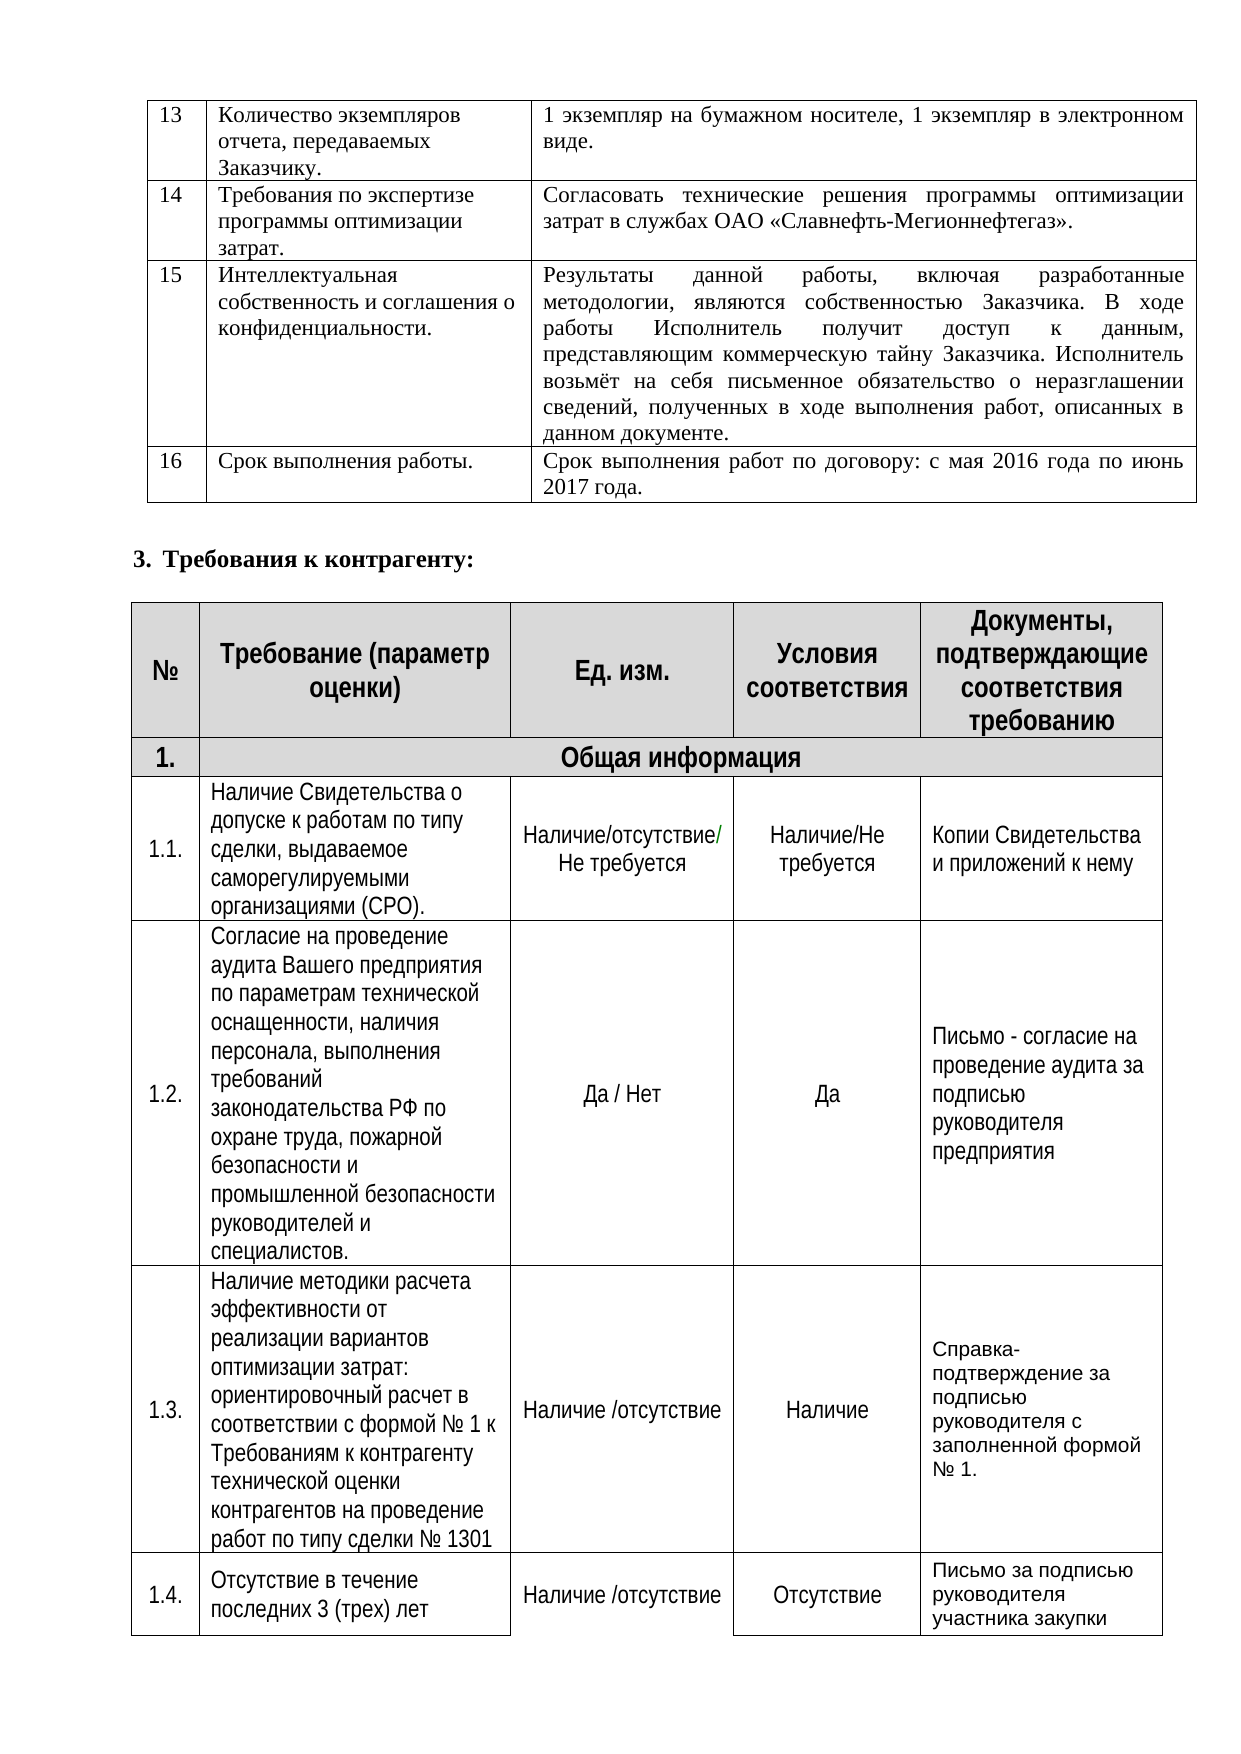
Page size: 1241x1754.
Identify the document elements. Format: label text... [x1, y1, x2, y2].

table_cell 1.2. [132, 921, 199, 1265]
table_cell 1.1. [132, 777, 199, 920]
table_cell Наличие методики расчета эффективности от реализации вариантов оптимизации затрат: ориентировочный расчет в соответствии с формой № 1 к Требованиям к контрагенту технической оценки контрагентов на проведение работ по типу сделки № 1301 [200, 1266, 510, 1552]
table_cell Согласовать технические решения программы оптимизации затрат в службах ОАО «Славнефть-Мегионнефтегаз». [532, 181, 1196, 260]
table_cell Интеллектуальная собственность и соглашения о конфиденциальности. [207, 261, 531, 446]
table_header Условия соответствия [734, 603, 920, 737]
table_cell Справка-подтверждение за подписью руководителя с заполненной формой № 1. [921, 1266, 1162, 1552]
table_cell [921, 1553, 1162, 1635]
table_header № [132, 603, 199, 737]
table_cell Да / Нет [511, 921, 733, 1265]
table_cell Да [734, 921, 920, 1265]
table_cell Копии Свидетельства и приложений к нему [921, 777, 1162, 920]
table_cell Отсутствие [734, 1553, 920, 1635]
table_cell 15 [148, 261, 206, 446]
table_cell Наличие Свидетельства о допуске к работам по типу сделки, выдаваемое саморегулируемыми организациями (СРО). [200, 777, 510, 920]
table_header Ед. изм. [511, 603, 733, 737]
table_cell Наличие /отсутствие [511, 1553, 733, 1635]
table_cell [200, 1553, 510, 1635]
table_cell Общая информация [200, 738, 1162, 776]
table_cell Срок выполнения работы. [207, 447, 531, 502]
table_cell Требования по экспертизе программы оптимизации затрат. [207, 181, 531, 260]
table_cell Наличие /отсутствие [511, 1266, 733, 1552]
table_cell 13 [148, 101, 206, 180]
table_cell Количество экземпляров отчета, передаваемых Заказчику. [207, 101, 531, 180]
table_cell Срок выполнения работ по договору: с мая 2016 года по июнь 2017 года. [532, 447, 1196, 502]
table_cell 1 экземпляр на бумажном носителе, 1 экземпляр в электронном виде. [532, 101, 1196, 180]
table_header Документы, подтверждающие соответствия требованию [921, 603, 1162, 737]
table_header Требование (параметр оценки) [200, 603, 510, 737]
table_cell 16 [148, 447, 206, 502]
table_cell 1. [132, 738, 199, 776]
table_cell Наличие [734, 1266, 920, 1552]
table_cell Письмо - согласие на проведение аудита за подписью руководителя предприятия [921, 921, 1162, 1265]
table_cell Наличие/Не требуется [734, 777, 920, 920]
table_cell 14 [148, 181, 206, 260]
table_cell 1.4. [132, 1553, 199, 1635]
table_cell 1.3. [132, 1266, 199, 1552]
table_cell Результаты данной работы, включая разработанные методологии, являются собственностью Заказчика. В ходе работы Исполнитель получит доступ к данным, представляющим коммерческую тайну Заказчика. Исполнитель возьмёт на себя письменное обязательство о неразглашении сведений, полученных в ходе выполнения работ, описанных в данном документе. [532, 261, 1196, 446]
table_cell Согласие на проведение аудита Вашего предприятия по параметрам технической оснащенности, наличия персонала, выполнения требований законодательства РФ по охране труда, пожарной безопасности и промышленной безопасности руководителей и специалистов. [200, 921, 510, 1265]
list Требования к контрагенту: [133, 544, 1152, 573]
table_cell Наличие/отсутствие/ Не требуется [511, 777, 733, 920]
